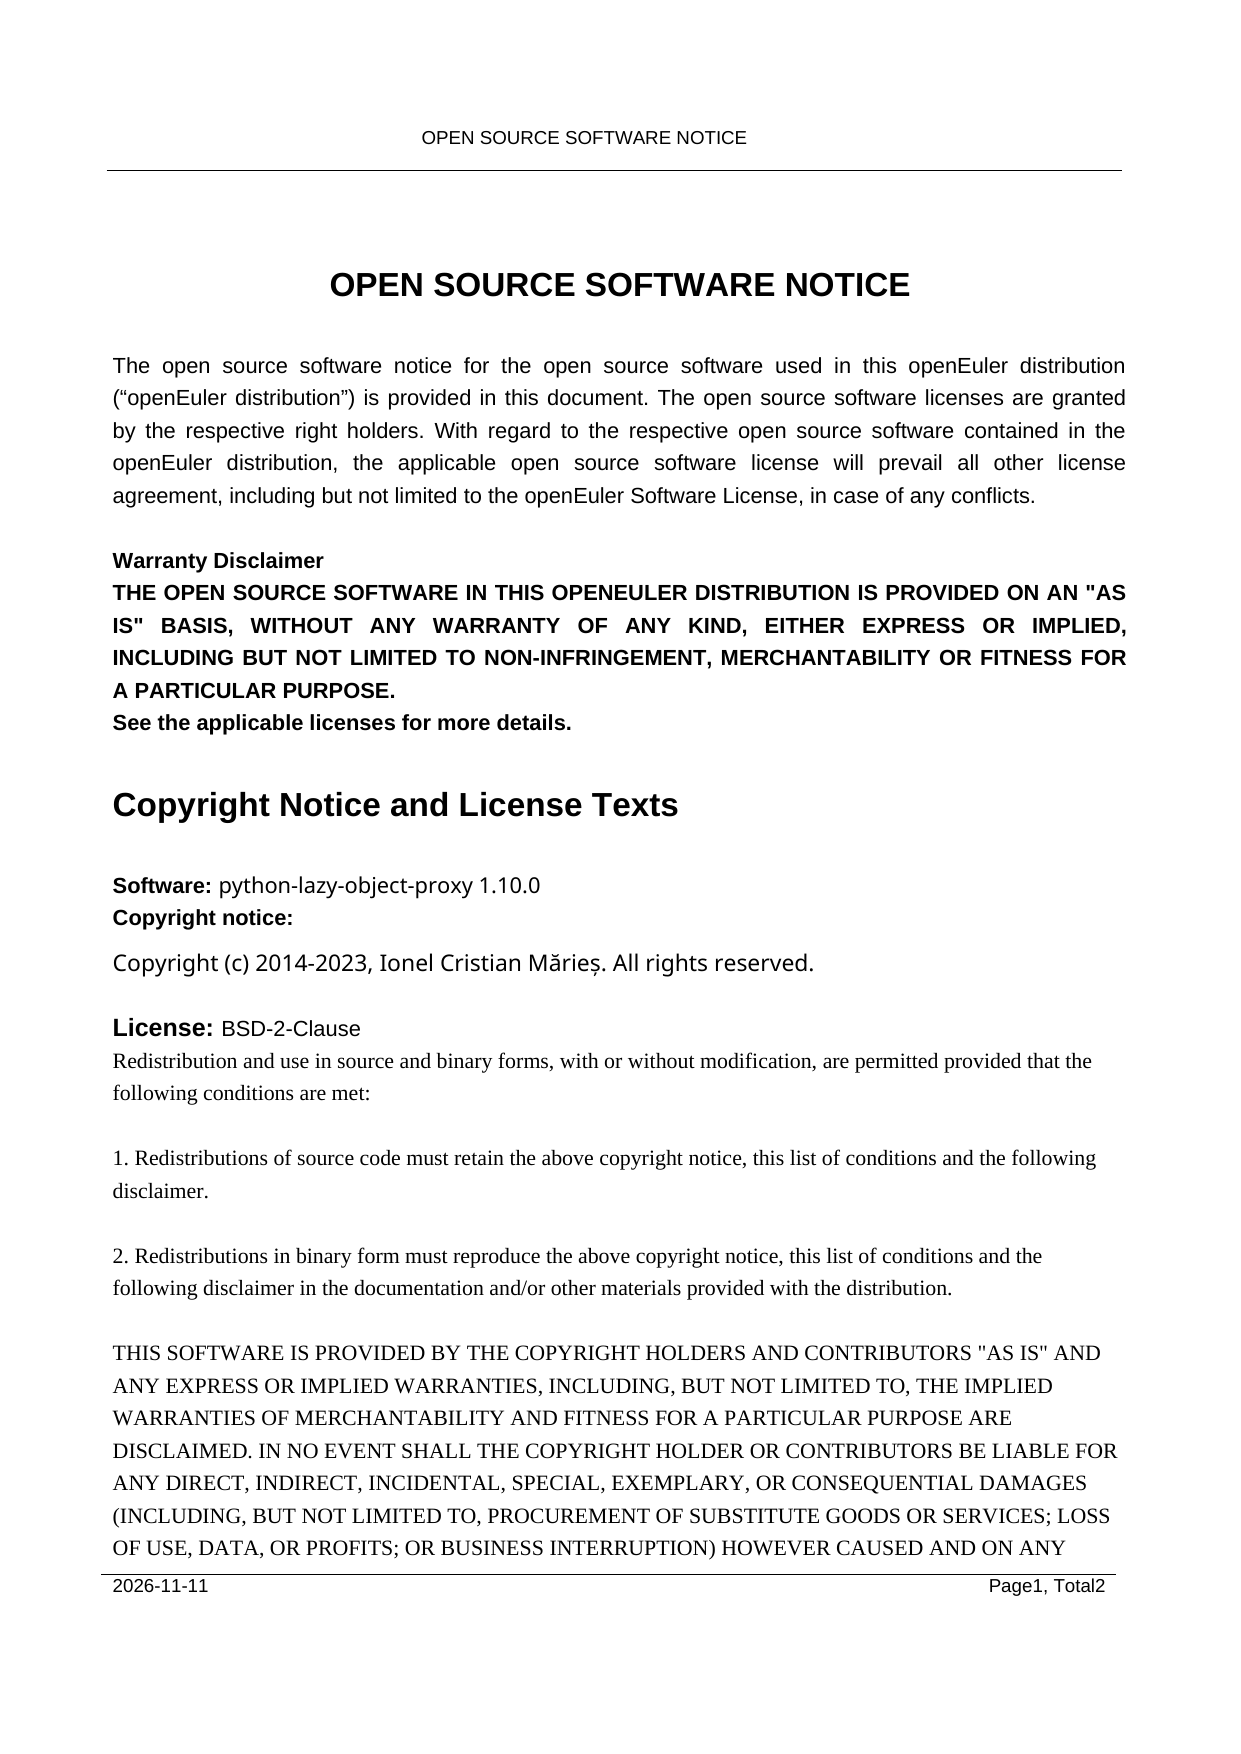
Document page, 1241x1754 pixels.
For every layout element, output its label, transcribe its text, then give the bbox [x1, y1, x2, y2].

text THE OPEN SOURCE SOFTWARE IN THIS OPENEULER DISTRIBUTION IS PROVIDED ON AN "AS IS" BASIS, WITHOUT ANY WARRANTY OF ANY KIND, EITHER EXPRESS OR IMPLIED, INCLUDING BUT NOT LIMITED TO NON-INFRINGEMENT, MERCHANTABILITY OR FITNESS FOR A PARTICULAR PURPOSE. See the applicable licenses for more details. [112, 576, 1128, 739]
text License: BSD-2-Clause [112, 1012, 1128, 1044]
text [112, 1044, 1128, 1564]
text Copyright notice: [112, 901, 1128, 934]
text Warranty Disclaimer [112, 544, 1128, 576]
text Copyright Notice and License Texts [112, 771, 1128, 836]
text OPEN SOURCE SOFTWARE NOTICE [112, 251, 1128, 316]
text The open source software notice for the open source software used in this openEuler distribution (“openEuler distribution”) is provided in this document. The open source software licenses are granted by the respective right holders. With regard to the respective open source software contained in the openEuler distribution, the applicable open source software license will prevail all other license agreement, including but not limited to the openEuler Software License, in case of any conflicts. [112, 349, 1128, 511]
title Software: python-lazy-object-proxy 1.10.0 [112, 869, 1128, 901]
text Copyright (c) 2014-2023, Ionel Cristian Mărieș. All rights reserved. [112, 947, 1128, 1012]
